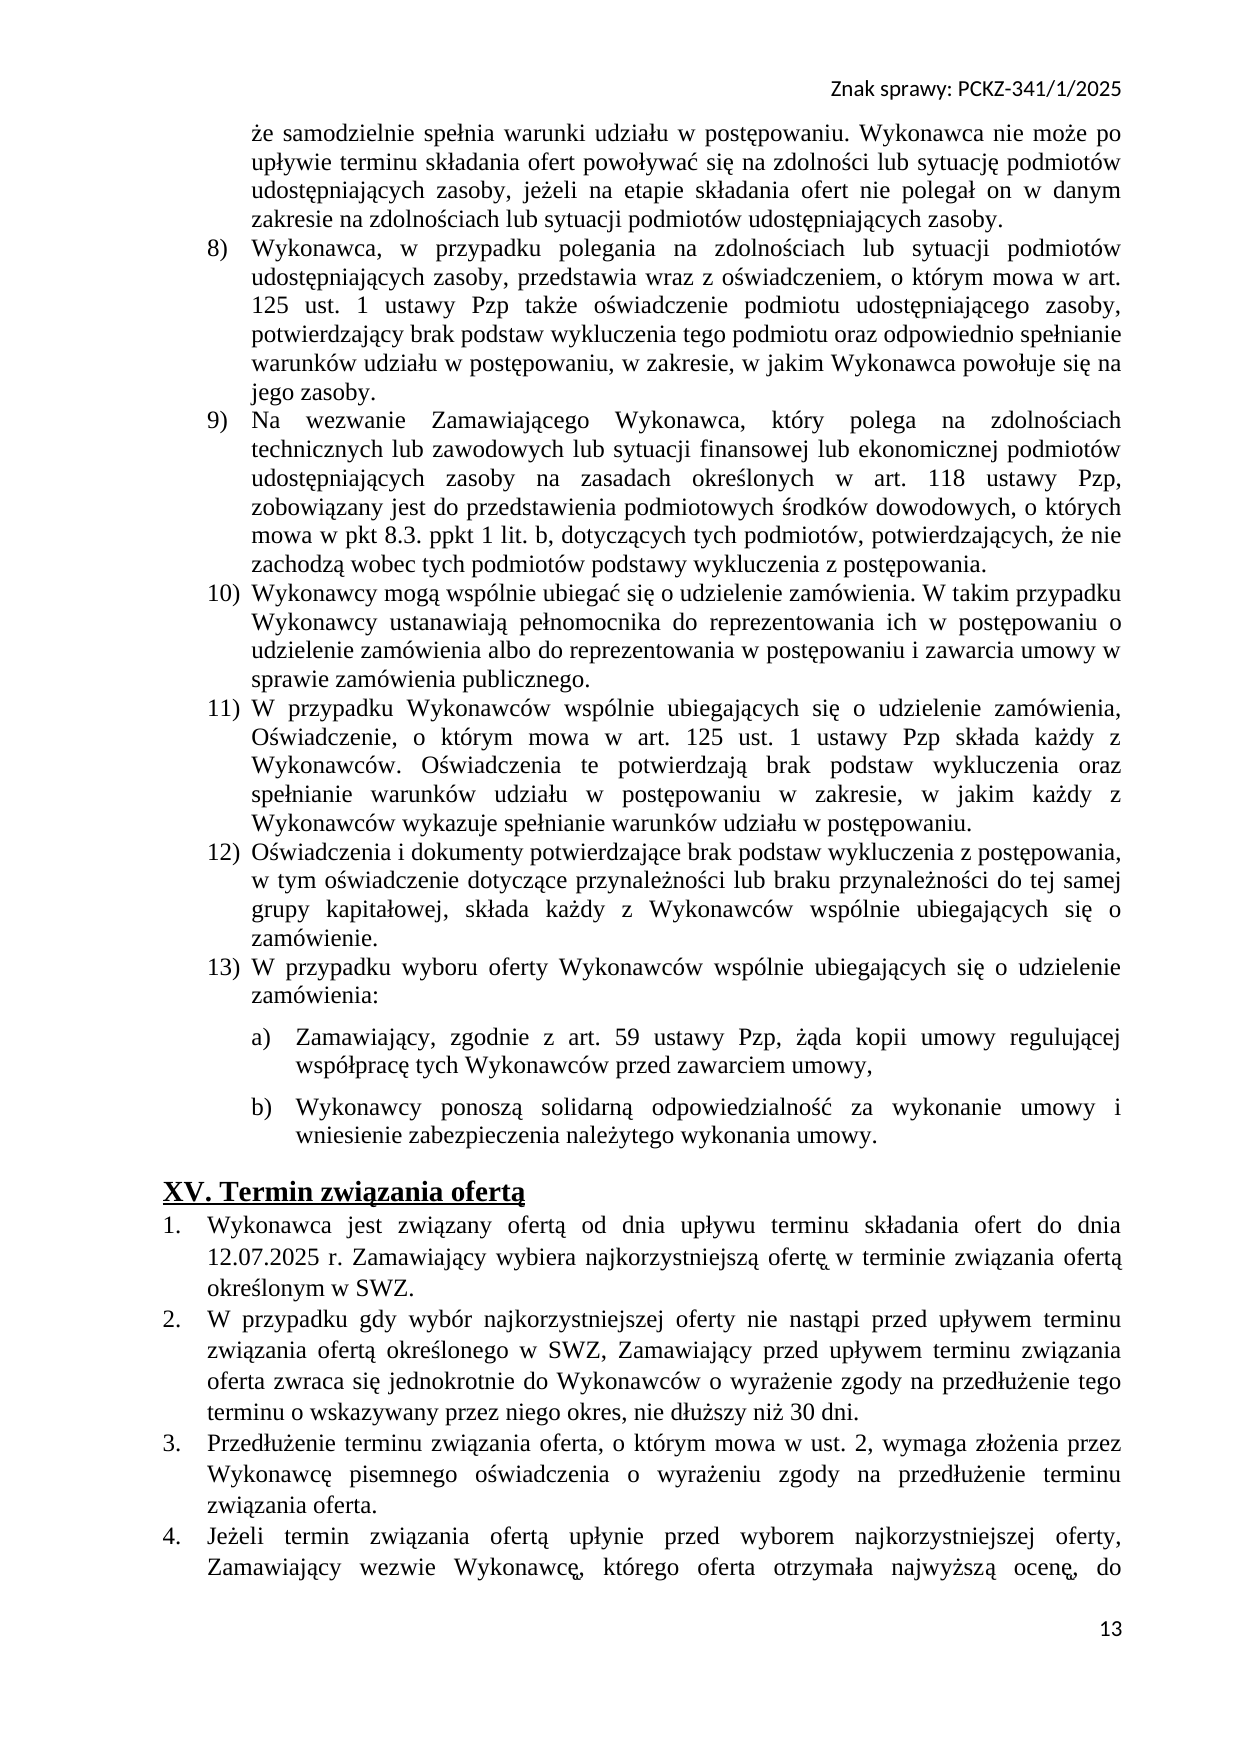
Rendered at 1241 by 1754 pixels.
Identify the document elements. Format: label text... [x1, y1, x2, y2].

list Na wezwanie Zamawiającego Wykonawca, który polega na zdolnościach technicznych lub zawodowych lub sytuacji finansowej lub ekonomicznej podmiotów udostępniających zasoby na zasadach określonych w art. 118 ustawy Pzp, zobowiązany jest do przedstawienia podmiotowych środków dowodowych, o których mowa w pkt 8.3. ppkt 1 lit. b, dotyczących tych podmiotów, potwierdzających, że nie zachodzą wobec tych podmiotów podstawy wykluczenia z postępowania. [207, 406, 1122, 578]
subtitle XV. Termin związania ofertą [162, 1174, 1122, 1208]
list Wykonawca, w przypadku polegania na zdolnościach lub sytuacji podmiotów udostępniających zasoby, przedstawia wraz z oświadczeniem, o którym mowa w art. 125 ust. 1 ustawy Pzp także oświadczenie podmiotu udostępniającego zasoby, potwierdzający brak podstaw wykluczenia tego podmiotu oraz odpowiednio spełnianie warunków udziału w postępowaniu, w zakresie, w jakim Wykonawca powołuje się na jego zasoby. [207, 233, 1122, 406]
list Wykonawca jest związany ofertą od dnia upływu terminu składania ofert do dnia 12.07.2025 r. Zamawiający wybiera najkorzystniejszą ofertę̨ w terminie związania ofertą określonym w SWZ. [162, 1211, 1122, 1301]
list Oświadczenia i dokumenty potwierdzające brak podstaw wykluczenia z postępowania, w tym oświadczenie dotyczące przynależności lub braku przynależności do tej samej grupy kapitałowej, składa każdy z Wykonawców wspólnie ubiegających się o zamówienie. [207, 837, 1122, 952]
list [207, 118, 1122, 233]
text a) Zamawiający, zgodnie z art. 59 ustawy Pzp, żąda kopii umowy regulującej współpracę tych Wykonawców przed zawarciem umowy, [251, 1022, 1122, 1079]
text b) Wykonawcy ponoszą solidarną odpowiedzialność za wykonanie umowy i wniesienie zabezpieczenia należytego wykonania umowy. [251, 1092, 1122, 1149]
list W przypadku Wykonawców wspólnie ubiegających się o udzielenie zamówienia, Oświadczenie, o którym mowa w art. 125 ust. 1 ustawy Pzp składa każdy z Wykonawców. Oświadczenia te potwierdzają brak podstaw wykluczenia oraz spełnianie warunków udziału w postępowaniu w zakresie, w jakim każdy z Wykonawców wykazuje spełnianie warunków udziału w postępowaniu. [207, 693, 1122, 837]
list Wykonawcy mogą wspólnie ubiegać się o udzielenie zamówienia. W takim przypadku Wykonawcy ustanawiają pełnomocnika do reprezentowania ich w postępowaniu o udzielenie zamówienia albo do reprezentowania w postępowaniu i zawarcia umowy w sprawie zamówienia publicznego. [207, 578, 1122, 693]
list W przypadku wyboru oferty Wykonawców wspólnie ubiegających się o udzielenie zamówienia: [207, 952, 1122, 1009]
list Przedłużenie terminu związania oferta, o którym mowa w ust. 2, wymaga złożenia przez Wykonawcę pisemnego oświadczenia o wyrażeniu zgody na przedłużenie terminu związania oferta. [162, 1428, 1122, 1519]
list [162, 1521, 1122, 1581]
list W przypadku gdy wybór najkorzystniejszej oferty nie nastąpi przed upływem terminu związania ofertą określonego w SWZ, Zamawiający przed upływem terminu związania oferta zwraca się jednokrotnie do Wykonawców o wyrażenie zgody na przedłużenie tego terminu o wskazywany przez niego okres, nie dłuższy niż 30 dni. [162, 1304, 1122, 1426]
